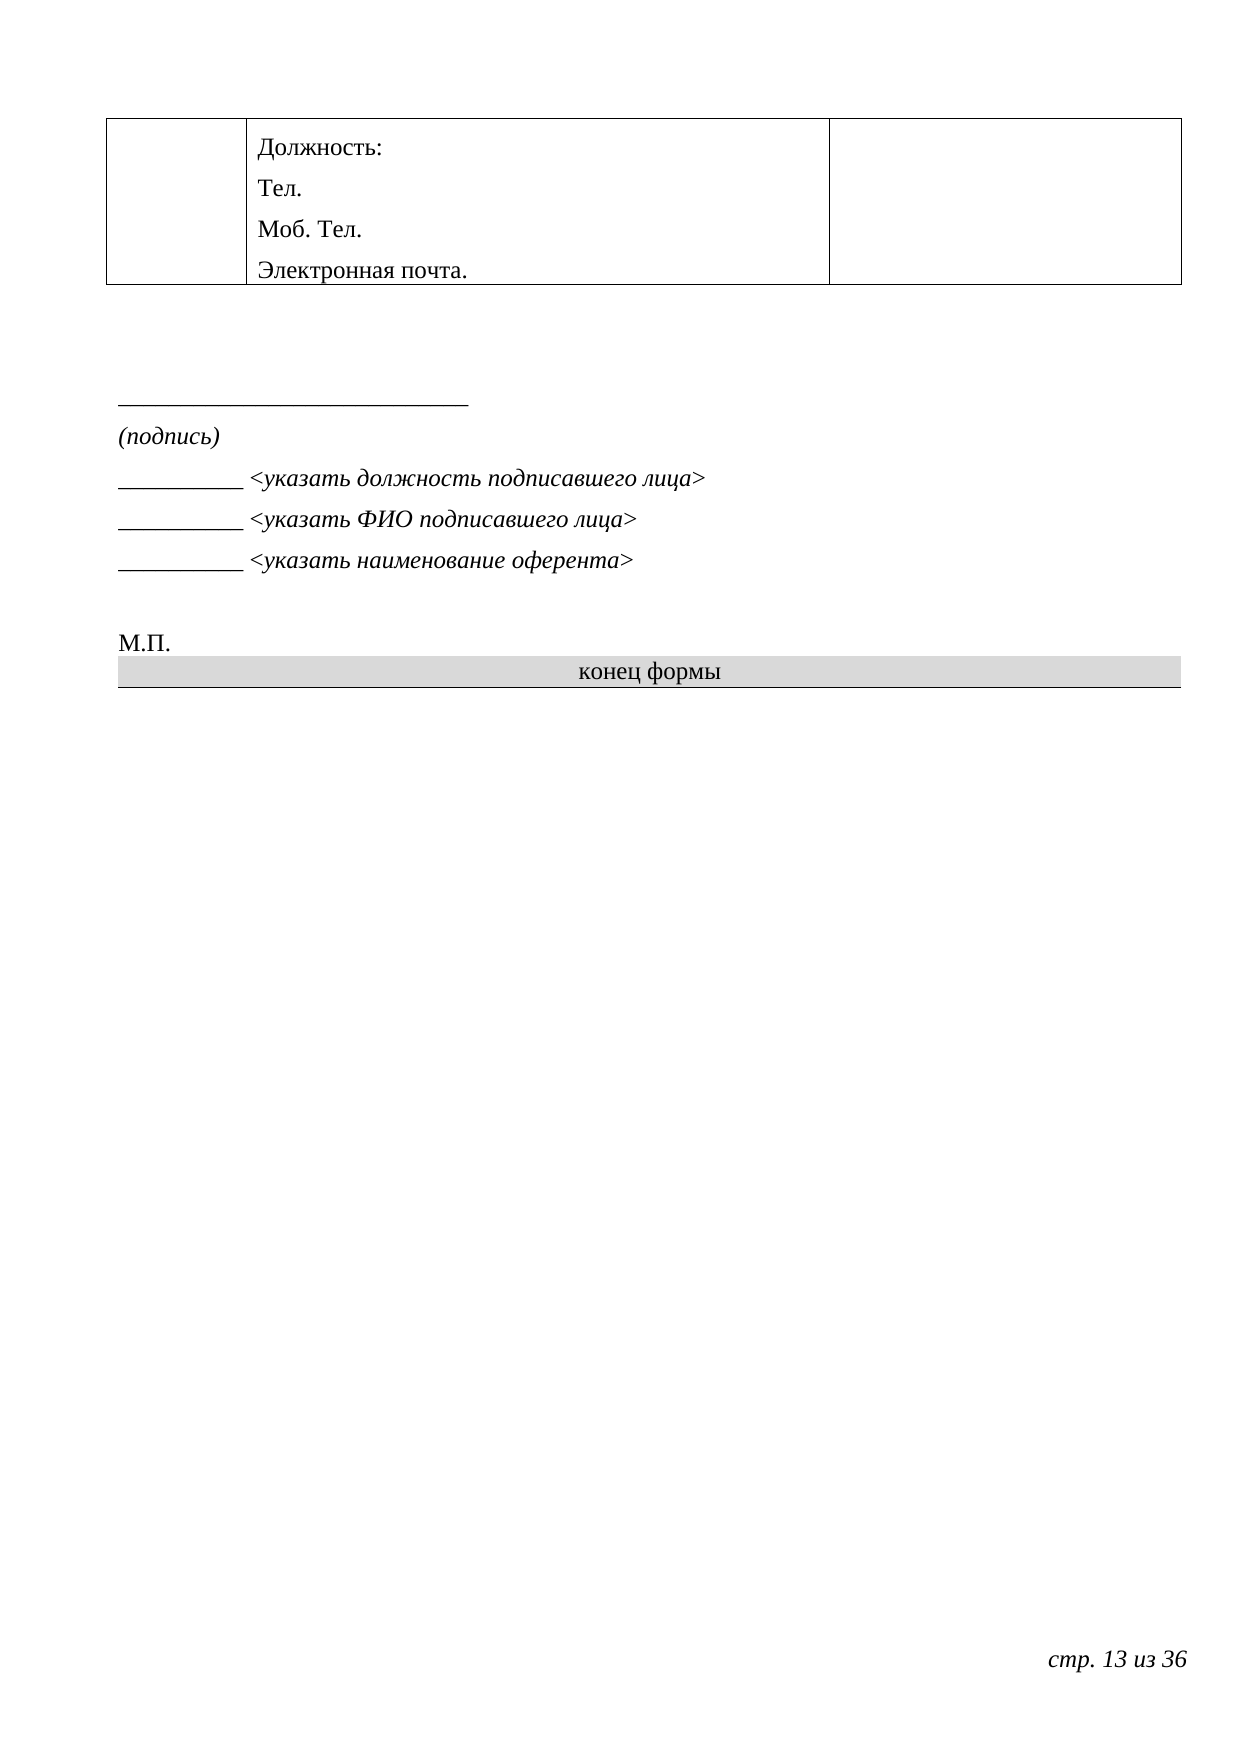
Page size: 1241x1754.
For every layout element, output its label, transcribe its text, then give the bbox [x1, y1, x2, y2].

text ____________________________ [118, 380, 1181, 409]
text М.П. [118, 628, 1181, 656]
text конец формы [118, 656, 1181, 687]
table_cell [107, 119, 246, 284]
text __________ <указать наименование оферента> [118, 545, 1181, 574]
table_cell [247, 119, 829, 284]
text (подпись) [118, 421, 1181, 450]
table_cell [830, 119, 1181, 284]
text __________ <указать должность подписавшего лица> [118, 463, 1181, 491]
text __________ <указать ФИО подписавшего лица> [118, 504, 1181, 533]
